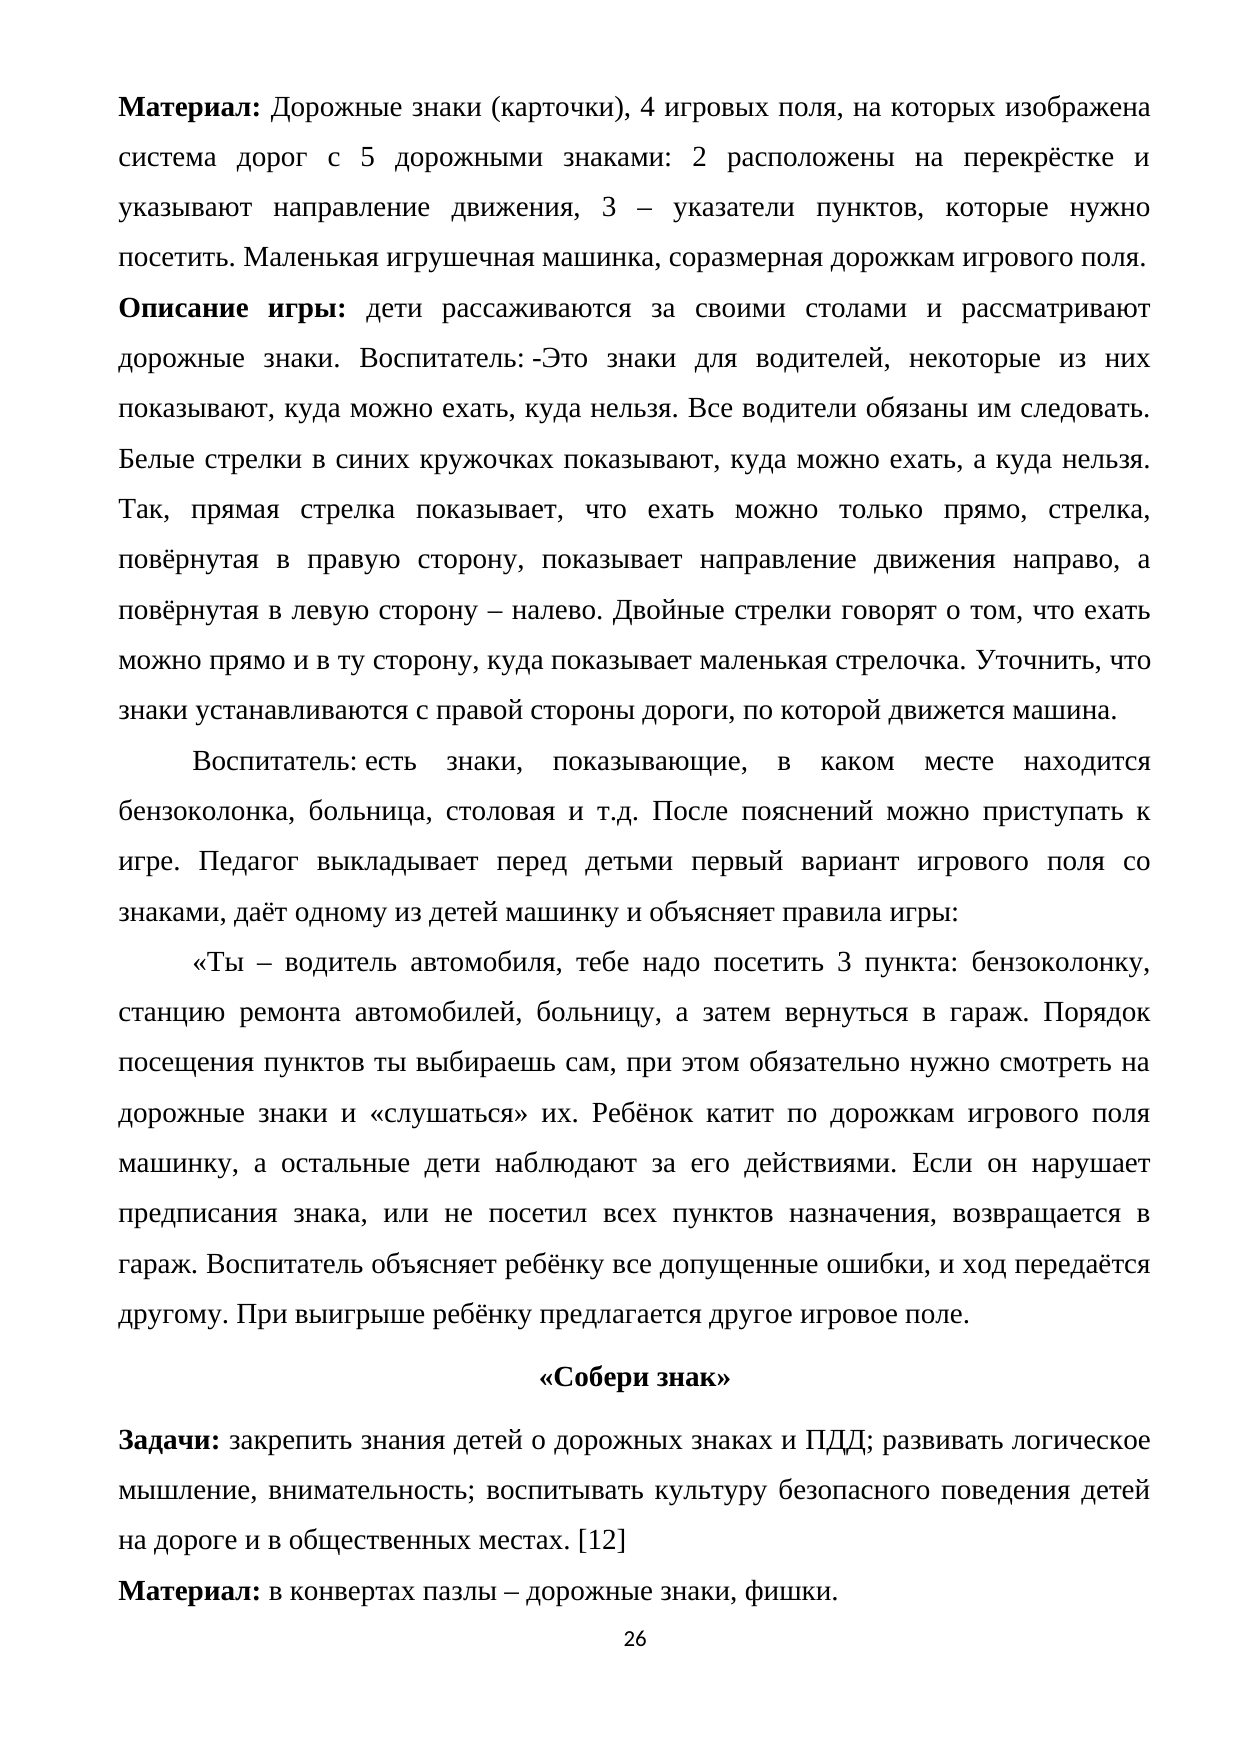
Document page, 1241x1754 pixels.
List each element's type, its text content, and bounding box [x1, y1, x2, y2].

text Материал: Дорожные знаки (карточки), 4 игровых поля, на которых изображена система дорог с 5 дорожными знаками: 2 расположены на перекрёстке и указывают направление движения, 3 – указатели пунктов, которые нужно посетить. Маленькая игрушечная машинка, соразмерная дорожкам игрового поля. [118, 89, 1152, 273]
text «Собери знак» [118, 1359, 1152, 1392]
text Задачи: закрепить знания детей о дорожных знаках и ПДД; развивать логическое мышление, внимательность; воспитывать культуру безопасного поведения детей на дороге и в общественных местах. [12] [118, 1422, 1152, 1556]
text Описание игры: дети рассаживаются за своими столами и рассматривают дорожные знаки. Воспитатель: -Это знаки для водителей, некоторые из них показывают, куда можно ехать, куда нельзя. Все водители обязаны им следовать. Белые стрелки в синих кружочках показывают, куда можно ехать, а куда нельзя. Так, прямая стрелка показывает, что ехать можно только прямо, стрелка, повёрнутая в правую сторону, показывает направление движения направо, а повёрнутая в левую сторону – налево. Двойные стрелки говорят о том, что ехать можно прямо и в ту сторону, куда показывает маленькая стрелочка. Уточнить, что знаки устанавливаются с правой стороны дороги, по которой движется машина. [118, 290, 1152, 726]
text «Ты – водитель автомобиля, тебе надо посетить 3 пункта: бензоколонку, станцию ремонта автомобилей, больницу, а затем вернуться в гараж. Порядок посещения пунктов ты выбираешь сам, при этом обязательно нужно смотреть на дорожные знаки и «слушаться» их. Ребёнок катит по дорожкам игрового поля машинку, а остальные дети наблюдают за его действиями. Если он нарушает предписания знака, или не посетил всех пунктов назначения, возвращается в гараж. Воспитатель объясняет ребёнку все допущенные ошибки, и ход передаётся другому. При выигрыше ребёнку предлагается другое игровое поле. [118, 944, 1152, 1330]
text Воспитатель: есть знаки, показывающие, в каком месте находится бензоколонка, больница, столовая и т.д. После пояснений можно приступать к игре. Педагог выкладывает перед детьми первый вариант игрового поля со знаками, даёт одному из детей машинку и объясняет правила игры: [118, 743, 1152, 927]
text Материал: в конвертах пазлы – дорожные знаки, фишки. [118, 1573, 1152, 1606]
